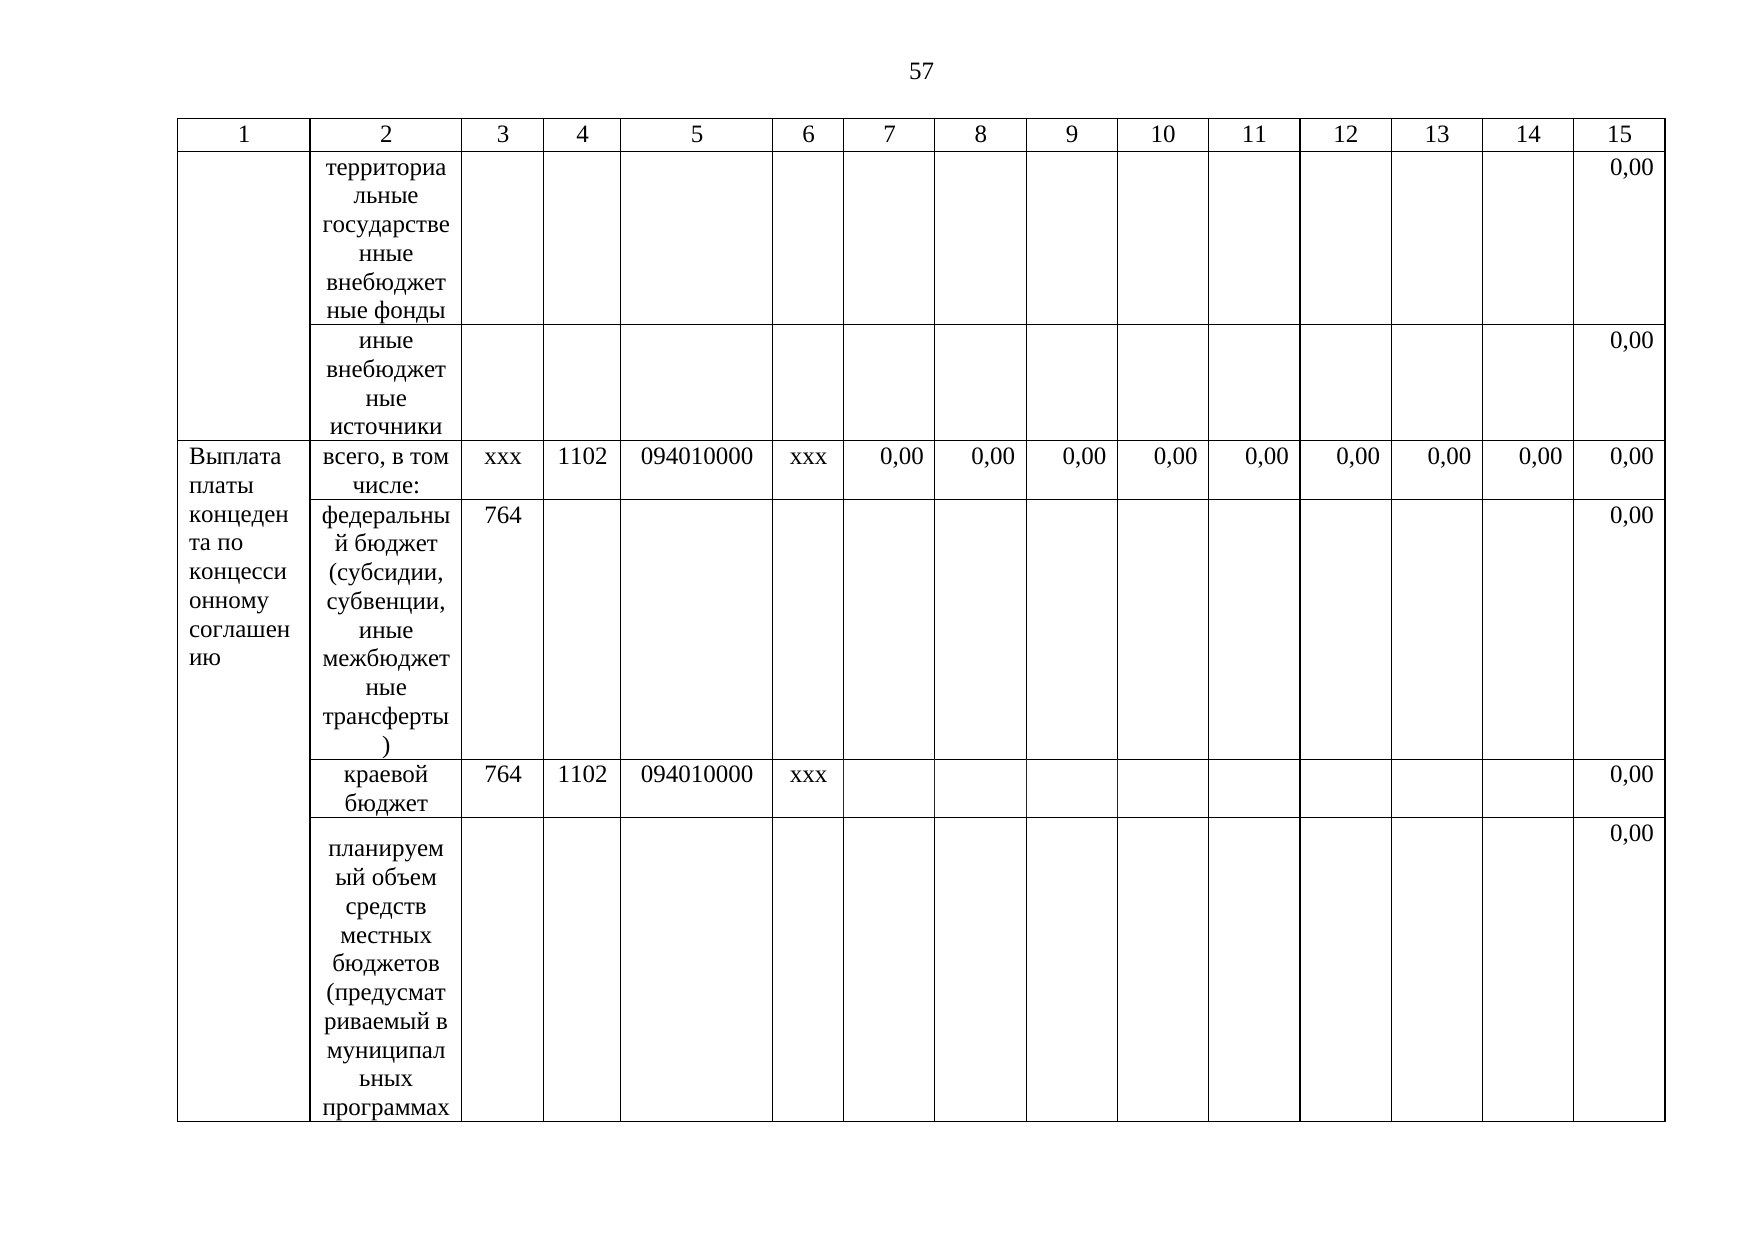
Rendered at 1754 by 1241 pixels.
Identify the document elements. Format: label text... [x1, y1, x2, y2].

table_header 3 [462, 119, 543, 151]
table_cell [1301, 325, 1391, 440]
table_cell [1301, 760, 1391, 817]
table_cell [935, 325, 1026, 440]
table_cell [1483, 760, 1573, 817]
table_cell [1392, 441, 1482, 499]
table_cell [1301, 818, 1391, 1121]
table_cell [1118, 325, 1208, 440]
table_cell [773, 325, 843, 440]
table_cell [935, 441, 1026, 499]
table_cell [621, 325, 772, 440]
table_header 7 [844, 119, 934, 151]
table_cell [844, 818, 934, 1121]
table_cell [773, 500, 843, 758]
table_header 6 [773, 119, 843, 151]
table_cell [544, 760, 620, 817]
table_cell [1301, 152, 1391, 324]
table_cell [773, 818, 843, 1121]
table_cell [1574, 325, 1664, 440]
table_header 4 [544, 119, 620, 151]
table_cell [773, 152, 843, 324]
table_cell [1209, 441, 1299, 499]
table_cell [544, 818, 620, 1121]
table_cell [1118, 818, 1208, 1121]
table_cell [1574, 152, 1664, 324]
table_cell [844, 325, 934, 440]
table_header 13 [1392, 119, 1482, 151]
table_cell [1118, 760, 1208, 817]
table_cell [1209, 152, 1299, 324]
table_header 12 [1301, 119, 1391, 151]
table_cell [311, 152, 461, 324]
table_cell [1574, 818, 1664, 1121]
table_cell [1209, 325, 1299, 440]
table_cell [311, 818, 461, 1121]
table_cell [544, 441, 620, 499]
table_header 1 [178, 119, 309, 151]
table_header 9 [1027, 119, 1117, 151]
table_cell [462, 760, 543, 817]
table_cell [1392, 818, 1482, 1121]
table_header 11 [1209, 119, 1299, 151]
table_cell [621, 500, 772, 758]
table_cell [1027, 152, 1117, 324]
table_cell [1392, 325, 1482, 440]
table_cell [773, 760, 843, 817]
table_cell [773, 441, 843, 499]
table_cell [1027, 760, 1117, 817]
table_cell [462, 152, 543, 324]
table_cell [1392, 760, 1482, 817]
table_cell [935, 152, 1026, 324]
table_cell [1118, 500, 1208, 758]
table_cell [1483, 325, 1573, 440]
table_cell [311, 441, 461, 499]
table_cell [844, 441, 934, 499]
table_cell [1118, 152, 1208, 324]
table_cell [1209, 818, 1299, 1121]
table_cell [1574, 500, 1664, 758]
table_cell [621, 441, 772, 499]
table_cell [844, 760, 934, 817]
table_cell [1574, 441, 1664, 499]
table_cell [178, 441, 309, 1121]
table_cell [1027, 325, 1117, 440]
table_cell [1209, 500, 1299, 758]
table_header 5 [621, 119, 772, 151]
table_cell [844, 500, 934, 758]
table_header 10 [1118, 119, 1208, 151]
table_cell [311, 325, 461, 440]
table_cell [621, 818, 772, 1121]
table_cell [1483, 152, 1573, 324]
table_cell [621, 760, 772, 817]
table_header 2 [311, 119, 461, 151]
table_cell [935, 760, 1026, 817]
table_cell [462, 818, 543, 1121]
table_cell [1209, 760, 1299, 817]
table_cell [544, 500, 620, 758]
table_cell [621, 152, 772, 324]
table_header 15 [1574, 119, 1664, 151]
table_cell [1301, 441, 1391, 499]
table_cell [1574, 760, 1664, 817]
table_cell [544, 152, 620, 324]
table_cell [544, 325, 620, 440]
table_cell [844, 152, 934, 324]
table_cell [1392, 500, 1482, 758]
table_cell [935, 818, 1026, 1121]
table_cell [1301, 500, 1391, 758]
table_header 14 [1483, 119, 1573, 151]
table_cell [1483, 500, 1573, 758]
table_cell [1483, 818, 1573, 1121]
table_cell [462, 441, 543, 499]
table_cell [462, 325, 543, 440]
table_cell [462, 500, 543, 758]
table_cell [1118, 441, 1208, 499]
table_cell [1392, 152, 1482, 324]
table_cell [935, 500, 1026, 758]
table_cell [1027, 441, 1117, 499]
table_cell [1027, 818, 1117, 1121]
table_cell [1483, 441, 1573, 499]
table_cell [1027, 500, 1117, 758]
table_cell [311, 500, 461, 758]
table_header 8 [935, 119, 1026, 151]
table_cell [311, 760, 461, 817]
